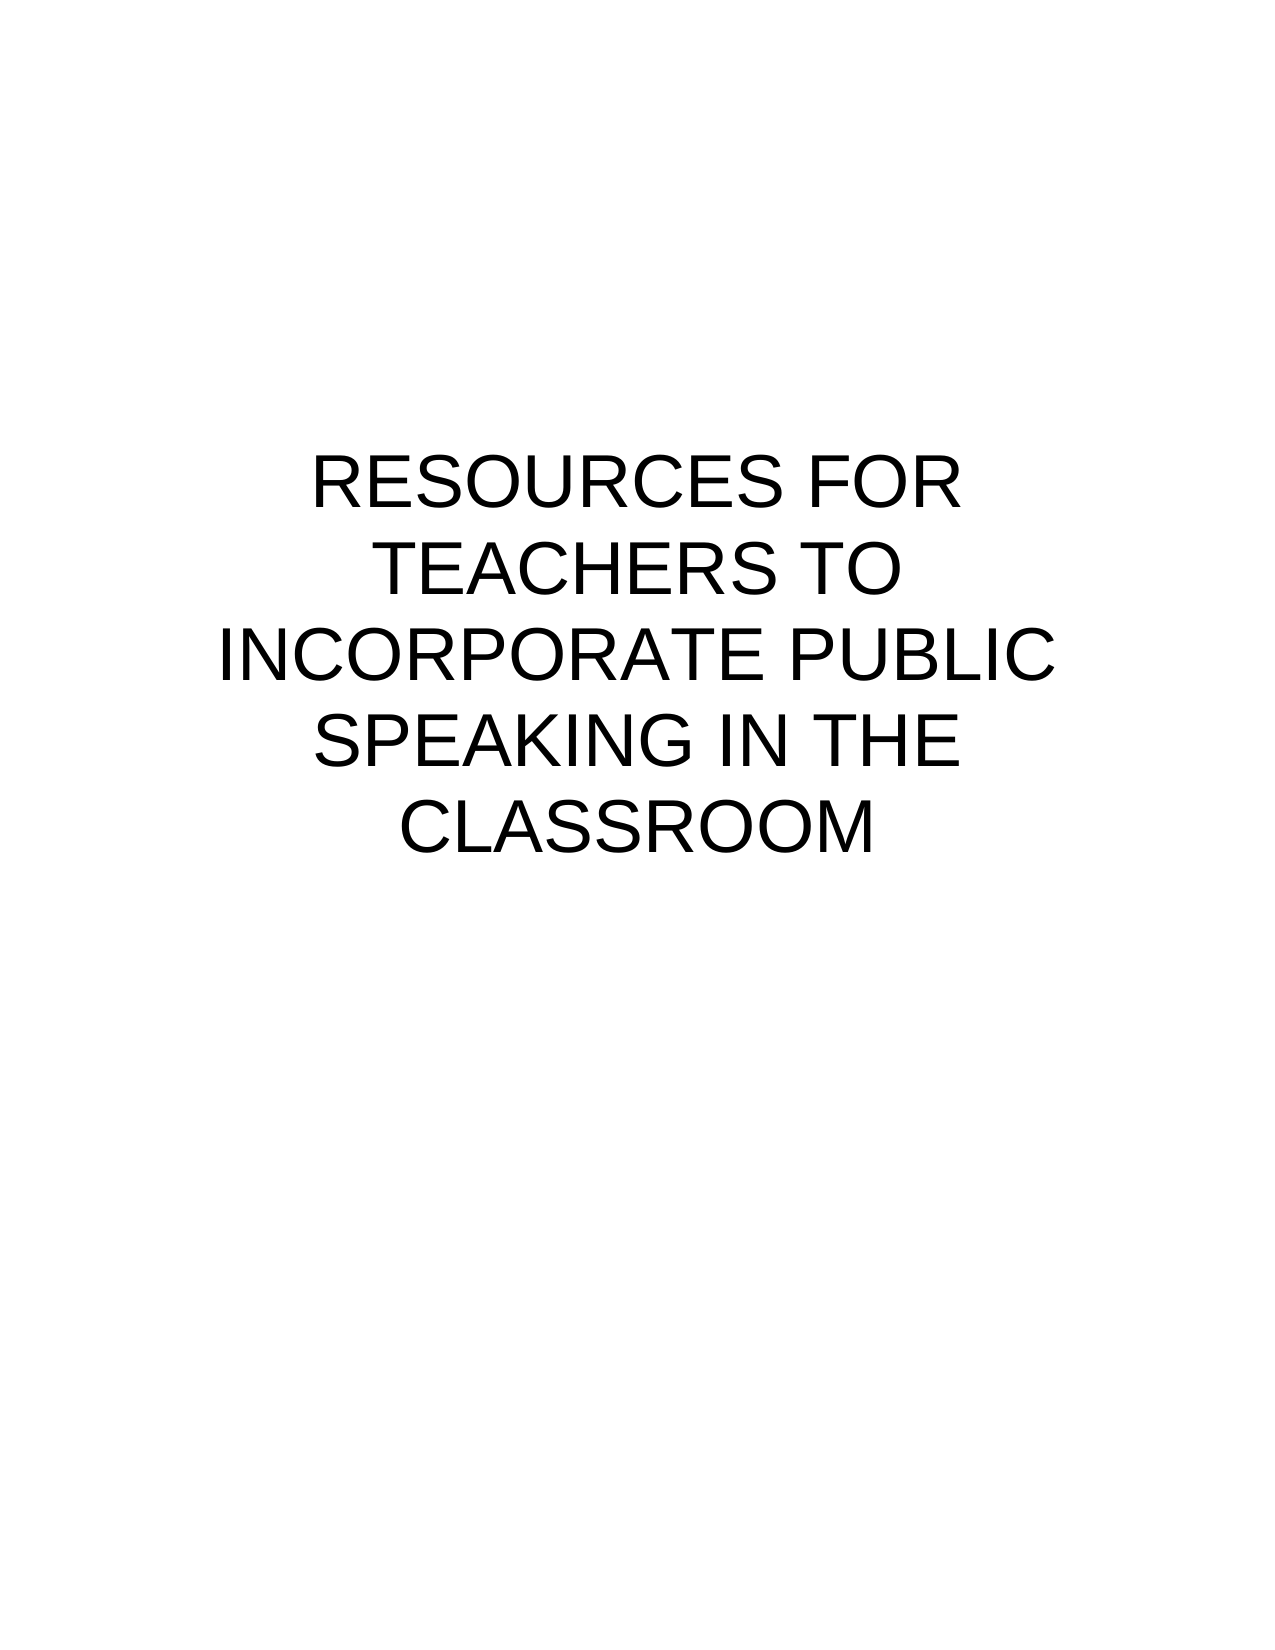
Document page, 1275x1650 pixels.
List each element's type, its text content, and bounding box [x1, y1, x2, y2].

text RESOURCES FOR TEACHERS TO INCORPORATE PUBLIC SPEAKING IN THE CLASSROOM [150, 437, 1125, 869]
